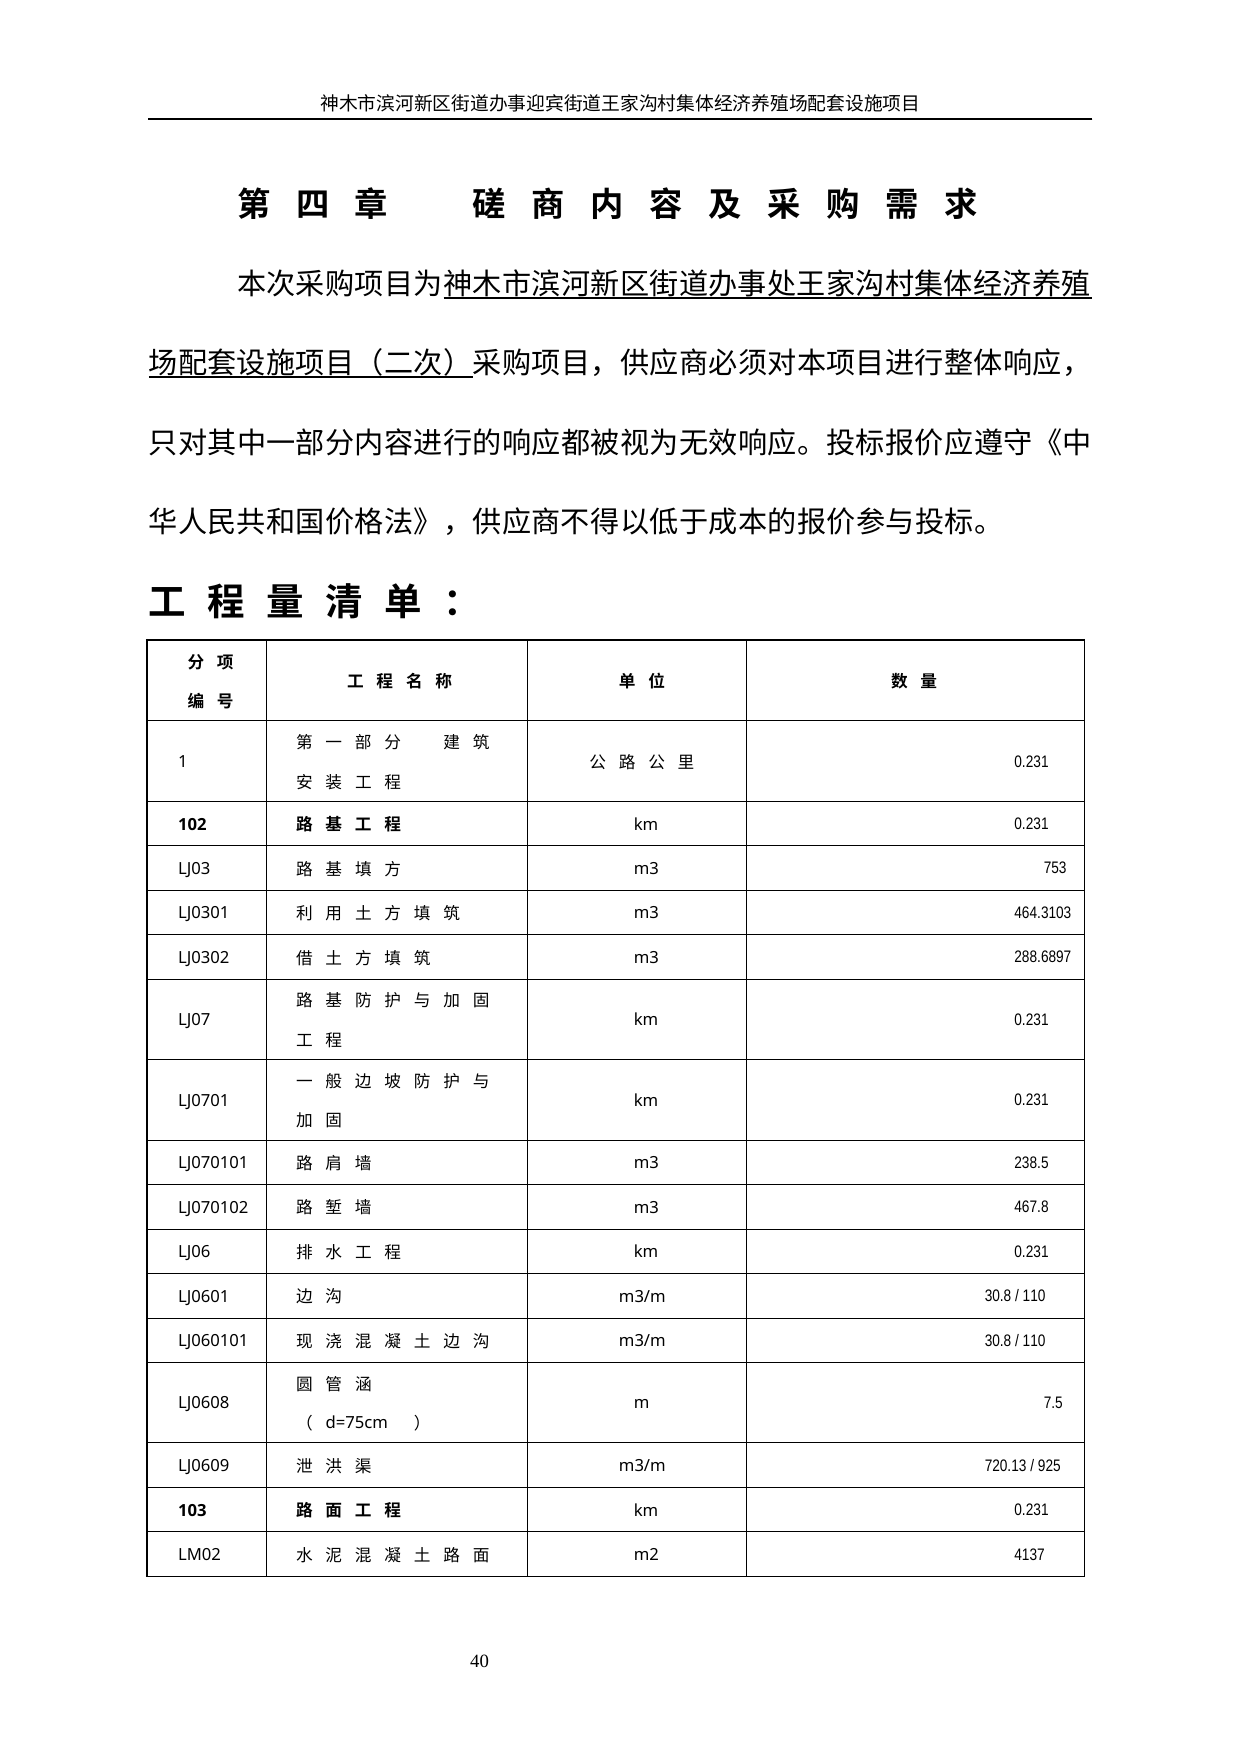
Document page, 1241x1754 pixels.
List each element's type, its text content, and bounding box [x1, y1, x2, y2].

table_cell 边沟 [267, 1274, 527, 1317]
table_cell 泄洪渠 [267, 1443, 527, 1487]
table_cell 圆管涵（d=75cm） [267, 1363, 527, 1442]
table_cell 753 [747, 846, 1084, 890]
table_cell LM02 [148, 1532, 266, 1576]
table_cell 30.8 / 110 [747, 1319, 1084, 1362]
table_cell 30.8 / 110 [747, 1274, 1084, 1317]
table_cell 1 [148, 721, 266, 801]
table_cell m3 [528, 935, 746, 979]
table_cell LJ0601 [148, 1274, 266, 1317]
table_cell m3/m [528, 1274, 746, 1317]
table_header 单位 [528, 641, 746, 720]
table_cell m3/m [528, 1319, 746, 1362]
table_cell LJ070102 [148, 1185, 266, 1228]
table_header 数量 [747, 641, 1084, 720]
table_cell m3 [528, 1185, 746, 1228]
text 第四章 磋商内容及采购需求 [148, 163, 1092, 242]
table_cell 现浇混凝土边沟 [267, 1319, 527, 1362]
table_cell 借土方填筑 [267, 935, 527, 979]
table_cell 0.231 [747, 721, 1084, 801]
table_cell 103 [148, 1488, 266, 1531]
table_cell m2 [528, 1532, 746, 1576]
table_cell 238.5 [747, 1141, 1084, 1184]
table_cell km [528, 1230, 746, 1273]
table_cell 路基防护与加固工程 [267, 980, 527, 1059]
table_cell 利用土方填筑 [267, 891, 527, 934]
table_cell 公路公里 [528, 721, 746, 801]
table_cell m3 [528, 891, 746, 934]
table_cell m3 [528, 1141, 746, 1184]
table_cell LJ06 [148, 1230, 266, 1273]
table_cell 720.13 / 925 [747, 1443, 1084, 1487]
table_cell 464.3103 [747, 891, 1084, 934]
table_cell 0.231 [747, 802, 1084, 845]
text 工程量清单： [148, 559, 1092, 639]
table_cell 路面工程 [267, 1488, 527, 1531]
table_cell 4137 [747, 1532, 1084, 1576]
table_cell 水泥混凝土路面 [267, 1532, 527, 1576]
table_cell 第一部分 建筑安装工程 [267, 721, 527, 801]
table_cell 排水工程 [267, 1230, 527, 1273]
table_cell 102 [148, 802, 266, 845]
table_cell LJ0609 [148, 1443, 266, 1487]
table_cell LJ070101 [148, 1141, 266, 1184]
table_cell m3/m [528, 1443, 746, 1487]
table_header 分项编号 [148, 641, 266, 720]
table_cell m3 [528, 846, 746, 890]
table_cell LJ07 [148, 980, 266, 1059]
table_cell 0.231 [747, 980, 1084, 1059]
table_cell km [528, 980, 746, 1059]
table_cell 路基填方 [267, 846, 527, 890]
table_cell 路基工程 [267, 802, 527, 845]
table_cell 0.231 [747, 1230, 1084, 1273]
table_cell m [528, 1363, 746, 1442]
table_cell 467.8 [747, 1185, 1084, 1228]
table_cell 0.231 [747, 1488, 1084, 1531]
table_cell 7.5 [747, 1363, 1084, 1442]
table_cell km [528, 1488, 746, 1531]
table_cell 路肩墙 [267, 1141, 527, 1184]
table_cell 288.6897 [747, 935, 1084, 979]
table_cell LJ060101 [148, 1319, 266, 1362]
table_cell LJ03 [148, 846, 266, 890]
table_cell LJ0608 [148, 1363, 266, 1442]
table_cell km [528, 1060, 746, 1139]
table_cell LJ0302 [148, 935, 266, 979]
table_cell km [528, 802, 746, 845]
table_cell 一般边坡防护与加固 [267, 1060, 527, 1139]
table_header 工程名称 [267, 641, 527, 720]
table_cell LJ0701 [148, 1060, 266, 1139]
table_cell 0.231 [747, 1060, 1084, 1139]
table_cell 路堑墙 [267, 1185, 527, 1228]
table_cell LJ0301 [148, 891, 266, 934]
text 本次采购项目为神木市滨河新区街道办事处王家沟村集体经济养殖场配套设施项目（二次）采购项目，供应商必须对本项目进行整体响应，只对其中一部分内容进行的响应都被视为无效响应。投标报价应遵守《中华人民共和国价格法》，供应商不得以低于成本的报价参与投标。 [148, 242, 1092, 559]
